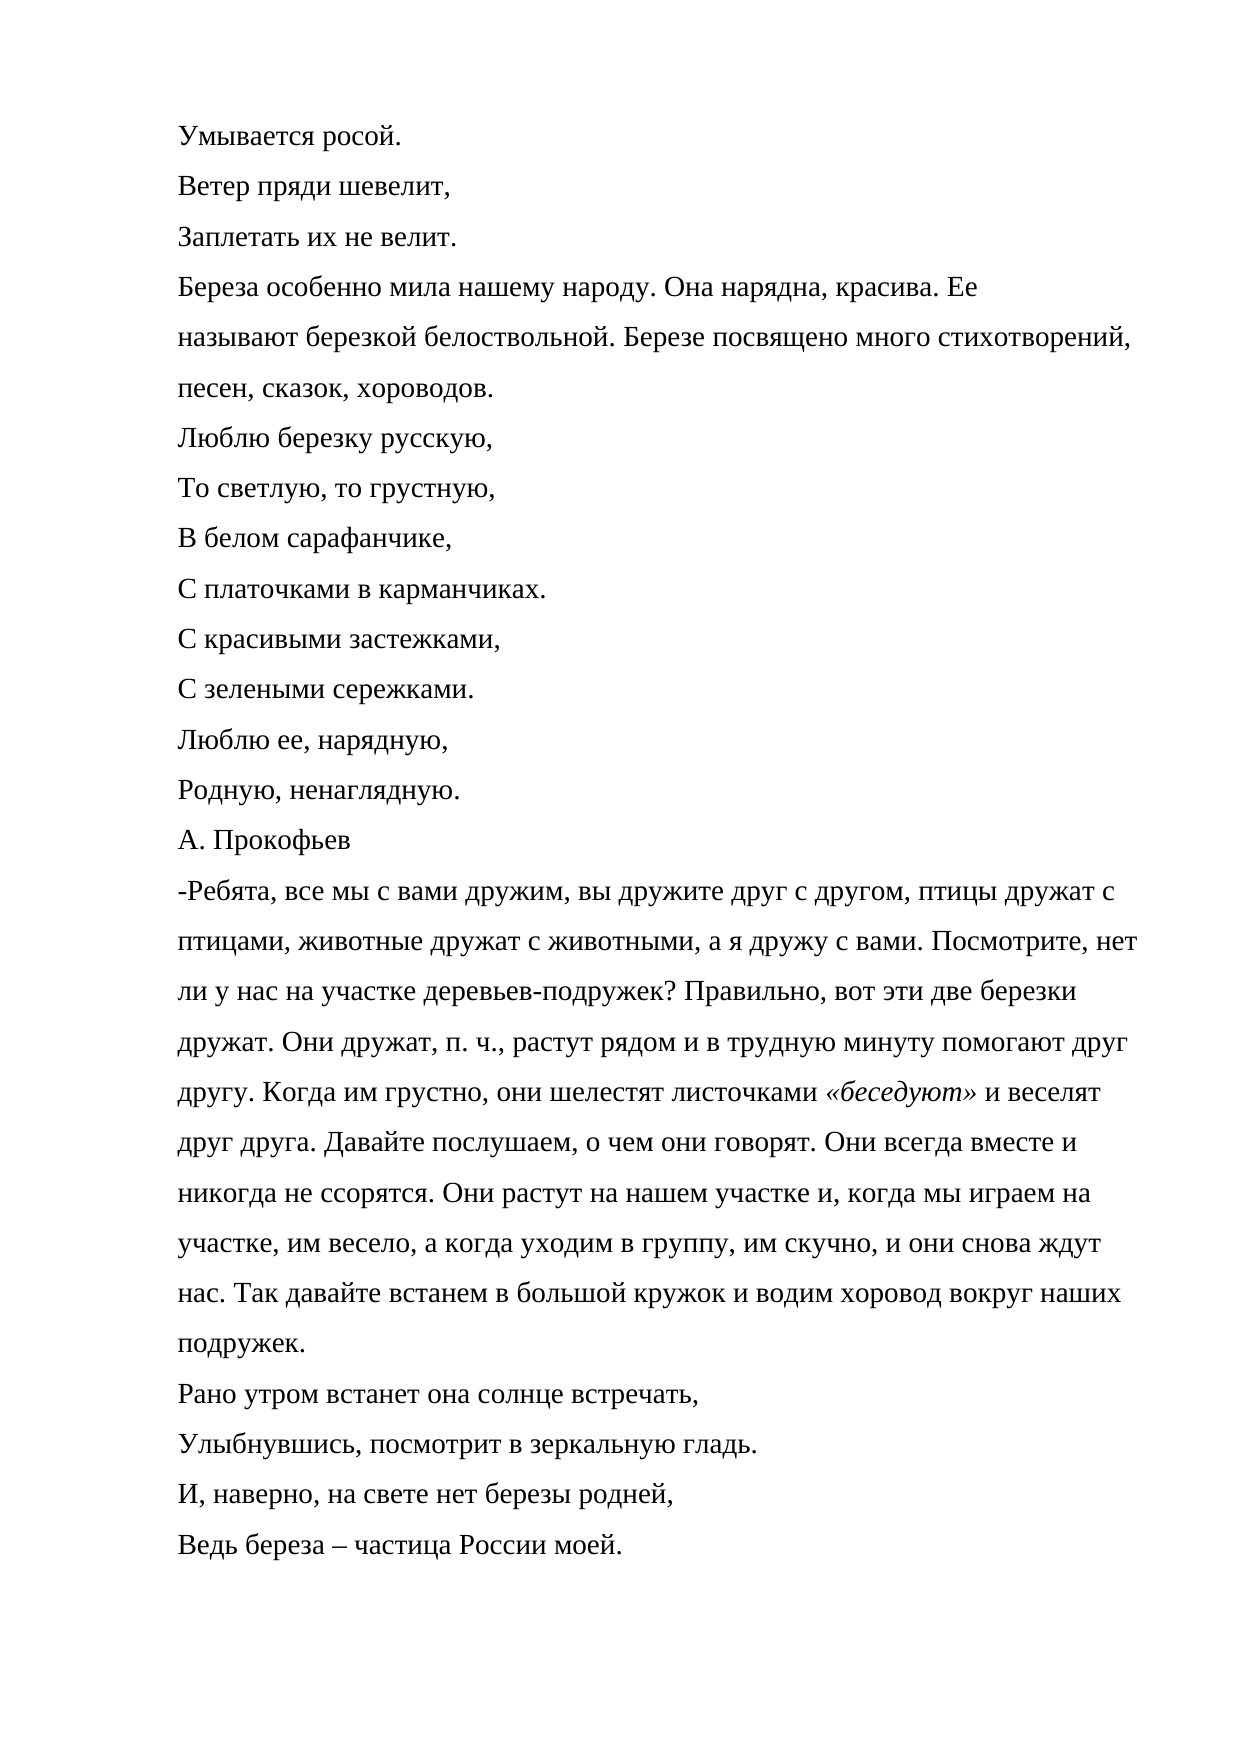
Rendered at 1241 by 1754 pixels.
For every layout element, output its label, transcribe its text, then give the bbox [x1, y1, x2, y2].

text Ветер пряди шевелит, [177, 168, 1152, 202]
text Умывается росой. [177, 118, 1152, 152]
text Заплетать их не велит. [177, 219, 1152, 252]
text Рано утром встанет она солнце встречать, [177, 1376, 1152, 1409]
text Родную, ненаглядную. [177, 772, 1152, 806]
text Люблю ее, нарядную, [177, 722, 1152, 755]
text И, наверно, на свете нет березы родней, [177, 1477, 1152, 1510]
text Улыбнувшись, посмотрит в зеркальную гладь. [177, 1426, 1152, 1460]
text С платочками в карманчиках. [177, 571, 1152, 604]
text Люблю березку русскую, [177, 420, 1152, 453]
text В белом сарафанчике, [177, 521, 1152, 554]
text А. Прокофьев [177, 822, 1152, 856]
text С зелеными сережками. [177, 672, 1152, 705]
text Береза особенно мила нашему народу. Она нарядна, красива. Ее называют березкой белоствольной. Березе посвящено много стихотворений, песен, сказок, хороводов. [177, 269, 1152, 403]
text То светлую, то грустную, [177, 470, 1152, 504]
text -Ребята, все мы с вами дружим, вы дружите друг с другом, птицы дружат с птицами, животные дружат с животными, а я дружу с вами. Посмотрите, нет ли у нас на участке деревьев-подружек? Правильно, вот эти две березки дружат. Они дружат, п. ч., растут рядом и в трудную минуту помогают друг другу. Когда им грустно, они шелестят листочками «беседуют» и веселят друг друга. Давайте послушаем, о чем они говорят. Они всегда вместе и никогда не ссорятся. Они растут на нашем участке и, когда мы играем на участке, им весело, а когда уходим в группу, им скучно, и они снова ждут нас. Так давайте встанем в большой кружок и водим хоровод вокруг наших подружек. [177, 873, 1152, 1359]
text Ведь береза – частица России моей. [177, 1527, 1152, 1560]
text С красивыми застежками, [177, 621, 1152, 655]
